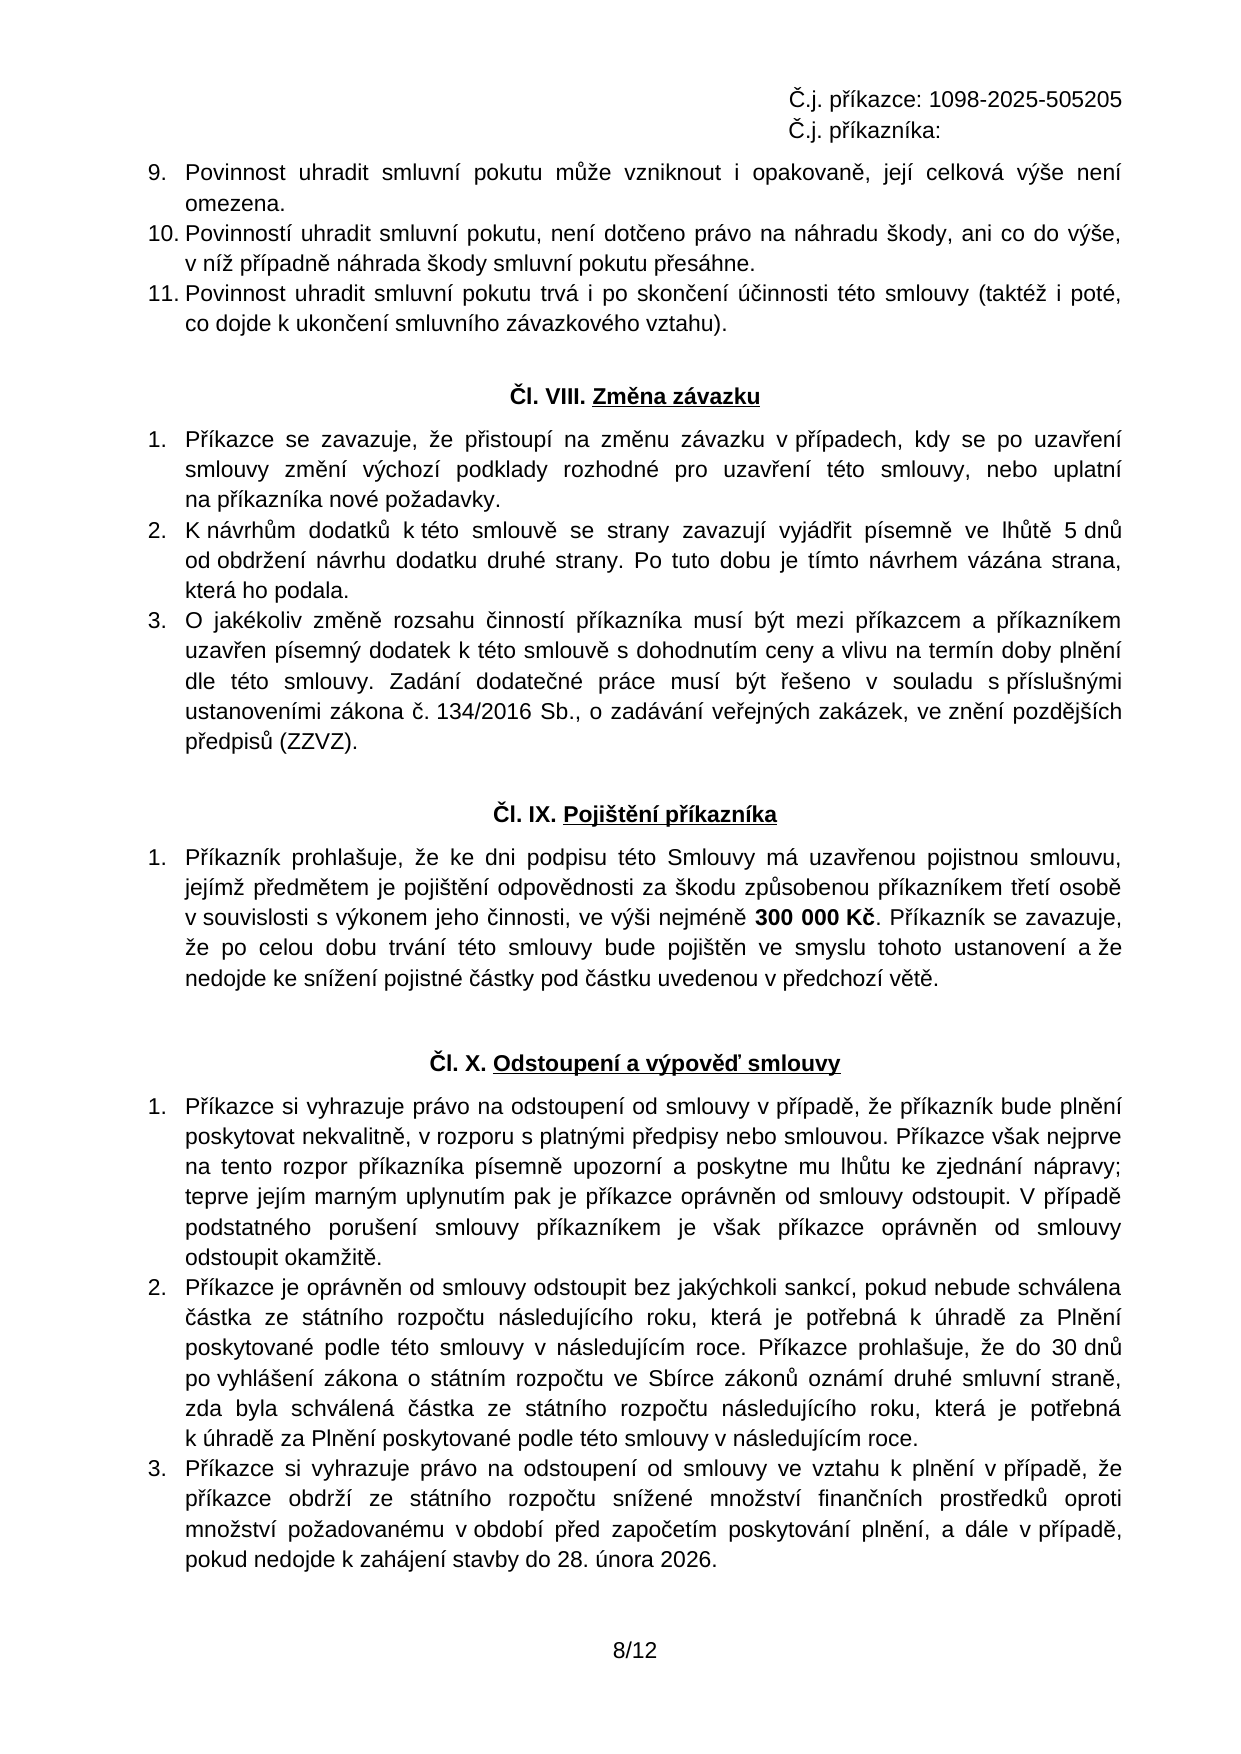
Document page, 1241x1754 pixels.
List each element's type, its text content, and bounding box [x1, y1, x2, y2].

list Příkazce si vyhrazuje právo na odstoupení od smlouvy v případě, že příkazník bude plnění poskytovat nekvalitně, v rozporu s platnými předpisy nebo smlouvou. Příkazce však nejprve na tento rozpor příkazníka písemně upozorní a poskytne mu lhůtu ke zjednání nápravy; teprve jejím marným uplynutím pak je příkazce oprávněn od smlouvy odstoupit. V případě podstatného porušení smlouvy příkazníkem je však příkazce oprávněn od smlouvy odstoupit okamžitě. [148, 1093, 1122, 1270]
list Příkazce si vyhrazuje právo na odstoupení od smlouvy ve vztahu k plnění v případě, že příkazce obdrží ze státního rozpočtu snížené množství finančních prostředků oproti množství požadovanému v období před započetím poskytování plnění, a dále v případě, pokud nedojde k zahájení stavby do 28. února 2026. [148, 1455, 1122, 1572]
list K návrhům dodatků k této smlouvě se strany zavazují vyjádřit písemně ve lhůtě 5 dnů od obdržení návrhu dodatku druhé strany. Po tuto dobu je tímto návrhem vázána strana, která ho podala. [148, 517, 1122, 603]
list Povinnost uhradit smluvní pokutu trvá i po skončení účinnosti této smlouvy (taktéž i poté, co dojde k ukončení smluvního závazkového vztahu). [148, 280, 1122, 337]
list Povinností uhradit smluvní pokutu, není dotčeno právo na náhradu škody, ani co do výše, v níž případně náhrada škody smluvní pokutu přesáhne. [148, 220, 1122, 276]
text Změna závazku [148, 383, 1122, 409]
list Povinnost uhradit smluvní pokutu může vzniknout i opakovaně, její celková výše není omezena. [148, 159, 1122, 216]
list Příkazce je oprávněn od smlouvy odstoupit bez jakýchkoli sankcí, pokud nebude schválena částka ze státního rozpočtu následujícího roku, která je potřebná k úhradě za Plnění poskytované podle této smlouvy v následujícím roce. Příkazce prohlašuje, že do 30 dnů po vyhlášení zákona o státním rozpočtu ve Sbírce zákonů oznámí druhé smluvní straně, zda byla schválená částka ze státního rozpočtu následujícího roku, která je potřebná k úhradě za Plnění poskytované podle této smlouvy v následujícím roce. [148, 1274, 1122, 1451]
list O jakékoliv změně rozsahu činností příkazníka musí být mezi příkazcem a příkazníkem uzavřen písemný dodatek k této smlouvě s dohodnutím ceny a vlivu na termín doby plnění dle této smlouvy. Zadání dodatečné práce musí být řešeno v souladu s příslušnými ustanoveními zákona č. 134/2016 Sb., o zadávání veřejných zakázek, ve znění pozdějších předpisů (ZZVZ). [148, 607, 1122, 754]
list Příkazník prohlašuje, že ke dni podpisu této Smlouvy má uzavřenou pojistnou smlouvu, jejímž předmětem je pojištění odpovědnosti za škodu způsobenou příkazníkem třetí osobě v souvislosti s výkonem jeho činnosti, ve výši nejméně 300 000 Kč. Příkazník se zavazuje, že po celou dobu trvání této smlouvy bude pojištěn ve smyslu tohoto ustanovení a že nedojde ke snížení pojistné částky pod částku uvedenou v předchozí větě. [148, 844, 1122, 991]
list Příkazce se zavazuje, že přistoupí na změnu závazku v případech, kdy se po uzavření smlouvy změní výchozí podklady rozhodné pro uzavření této smlouvy, nebo uplatní na příkazníka nové požadavky. [148, 426, 1122, 513]
text Pojištění příkazníka [148, 801, 1122, 827]
text Odstoupení a výpověď smlouvy [148, 1050, 1122, 1076]
